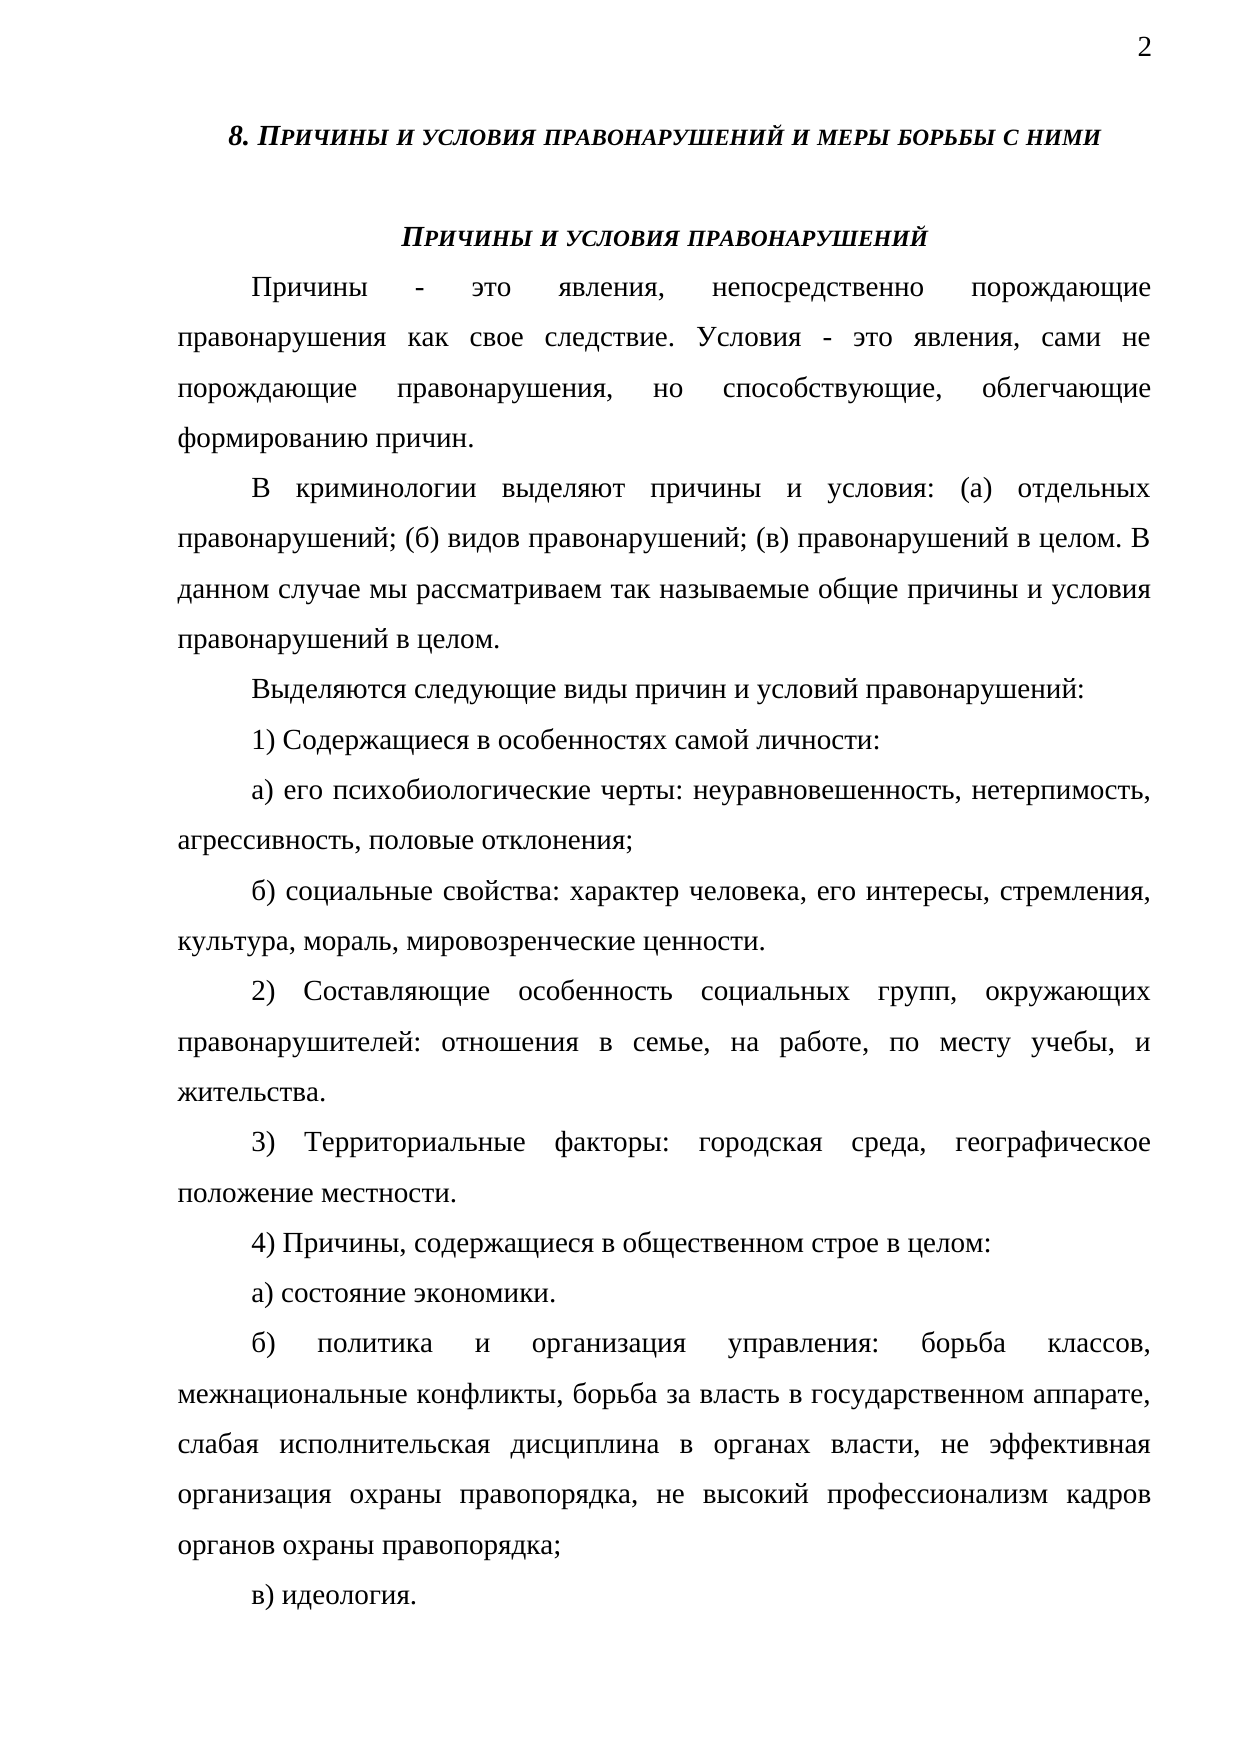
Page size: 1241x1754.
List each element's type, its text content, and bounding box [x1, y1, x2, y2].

subtitle 8. Причины и условия правонарушений и меры борьбы с ними [177, 118, 1152, 152]
text 2) Составляющие особенность социальных групп, окружающих правонарушителей: отношения в семье, на работе, по месту учебы, и жительства. [177, 973, 1152, 1108]
text 4) Причины, содержащиеся в общественном строе в целом: [177, 1225, 1152, 1258]
text 3) Территориальные факторы: городская среда, географическое положение местности. [177, 1124, 1152, 1208]
text а) состояние экономики. [177, 1275, 1152, 1309]
text в) идеология. [177, 1577, 1152, 1611]
text В криминологии выделяют причины и условия: (а) отдельных правонарушений; (б) видов правонарушений; (в) правонарушений в целом. В данном случае мы рассматриваем так называемые общие причины и условия правонарушений в целом. [177, 470, 1152, 655]
text б) политика и организация управления: борьба классов, межнациональные конфликты, борьба за власть в государственном аппарате, слабая исполнительская дисциплина в органах власти, не эффективная организация охраны правопорядка, не высокий профессионализм кадров органов охраны правопорядка; [177, 1326, 1152, 1560]
text Причины - это явления, непосредственно порождающие правонарушения как свое следствие. Условия - это явления, сами не порождающие правонарушения, но способствующие, облегчающие формированию причин. [177, 269, 1152, 453]
text б) социальные свойства: характер человека, его интересы, стремления, культура, мораль, мировозренческие ценности. [177, 873, 1152, 957]
text Выделяются следующие виды причин и условий правонарушений: [177, 672, 1152, 705]
subtitle Причины и условия правонарушений [177, 219, 1152, 252]
text а) его психобиологические черты: неуравновешенность, нетерпимость, агрессивность, половые отклонения; [177, 772, 1152, 856]
text 1) Содержащиеся в особенностях самой личности: [177, 722, 1152, 755]
